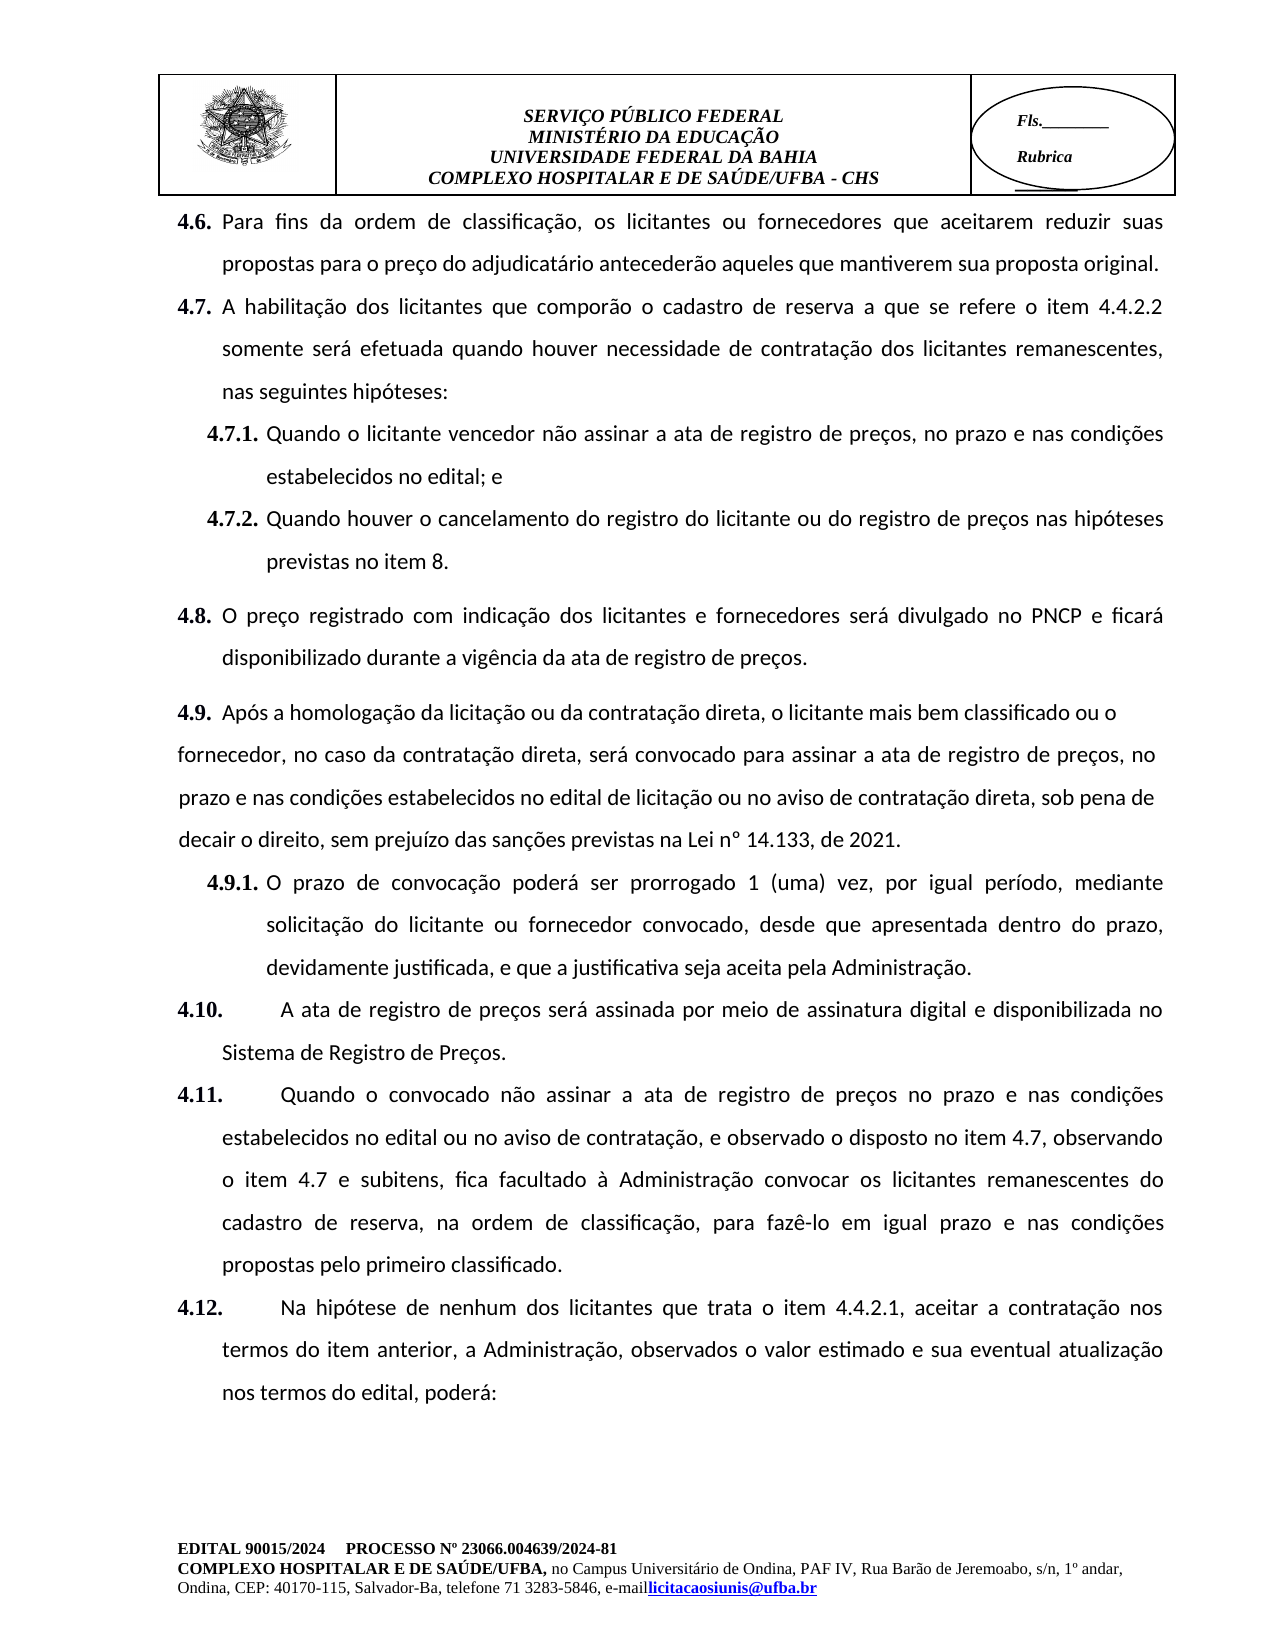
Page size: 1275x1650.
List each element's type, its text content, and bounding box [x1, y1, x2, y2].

list Quando o licitante vencedor não assinar a ata de registro de preços, no prazo e nas condições estabelecidos no edital; e [207, 419, 1165, 490]
list A habilitação dos licitantes que comporão o cadastro de reserva a que se refere o item 4.4.2.2 somente será efetuada quando houver necessidade de contratação dos licitantes remanescentes, nas seguintes hipóteses: [177, 292, 1165, 405]
list Quando o convocado não assinar a ata de registro de preços no prazo e nas condições estabelecidos no edital ou no aviso de contratação, e observado o disposto no item 4.7, observando o item 4.7 e subitens, fica facultado à Administração convocar os licitantes remanescentes do cadastro de reserva, na ordem de classificação, para fazê-lo em igual prazo e nas condições propostas pelo primeiro classificado. [177, 1080, 1165, 1278]
list Após a homologação da licitação ou da contratação direta, o licitante mais bem classificado ou o [177, 698, 1165, 726]
list O preço registrado com indicação dos licitantes e fornecedores será divulgado no PNCP e ficará disponibilizado durante a vigência da ata de registro de preços. [177, 601, 1165, 671]
list Quando houver o cancelamento do registro do licitante ou do registro de preços nas hipóteses previstas no item 8. [207, 504, 1165, 575]
text fornecedor, no caso da contratação direta, será convocado para assinar a ata de registro de preços, no prazo e nas condições estabelecidos no edital de licitação ou no aviso de contratação direta, sob pena de decair o direito, sem prejuízo das sanções previstas na Lei nº 14.133, de 2021. [177, 740, 1157, 853]
list Na hipótese de nenhum dos licitantes que trata o item 4.4.2.1, aceitar a contratação nos termos do item anterior, a Administração, observados o valor estimado e sua eventual atualização nos termos do edital, poderá: [177, 1293, 1165, 1406]
list O prazo de convocação poderá ser prorrogado 1 (uma) vez, por igual período, mediante solicitação do licitante ou fornecedor convocado, desde que apresentada dentro do prazo, devidamente justificada, e que a justificativa seja aceita pela Administração. [207, 868, 1165, 981]
list A ata de registro de preços será assinada por meio de assinatura digital e disponibilizada no Sistema de Registro de Preços. [177, 995, 1165, 1066]
list Para fins da ordem de classificação, os licitantes ou fornecedores que aceitarem reduzir suas propostas para o preço do adjudicatário antecederão aqueles que mantiverem sua proposta original. [177, 207, 1165, 277]
picture [192, 80, 299, 172]
